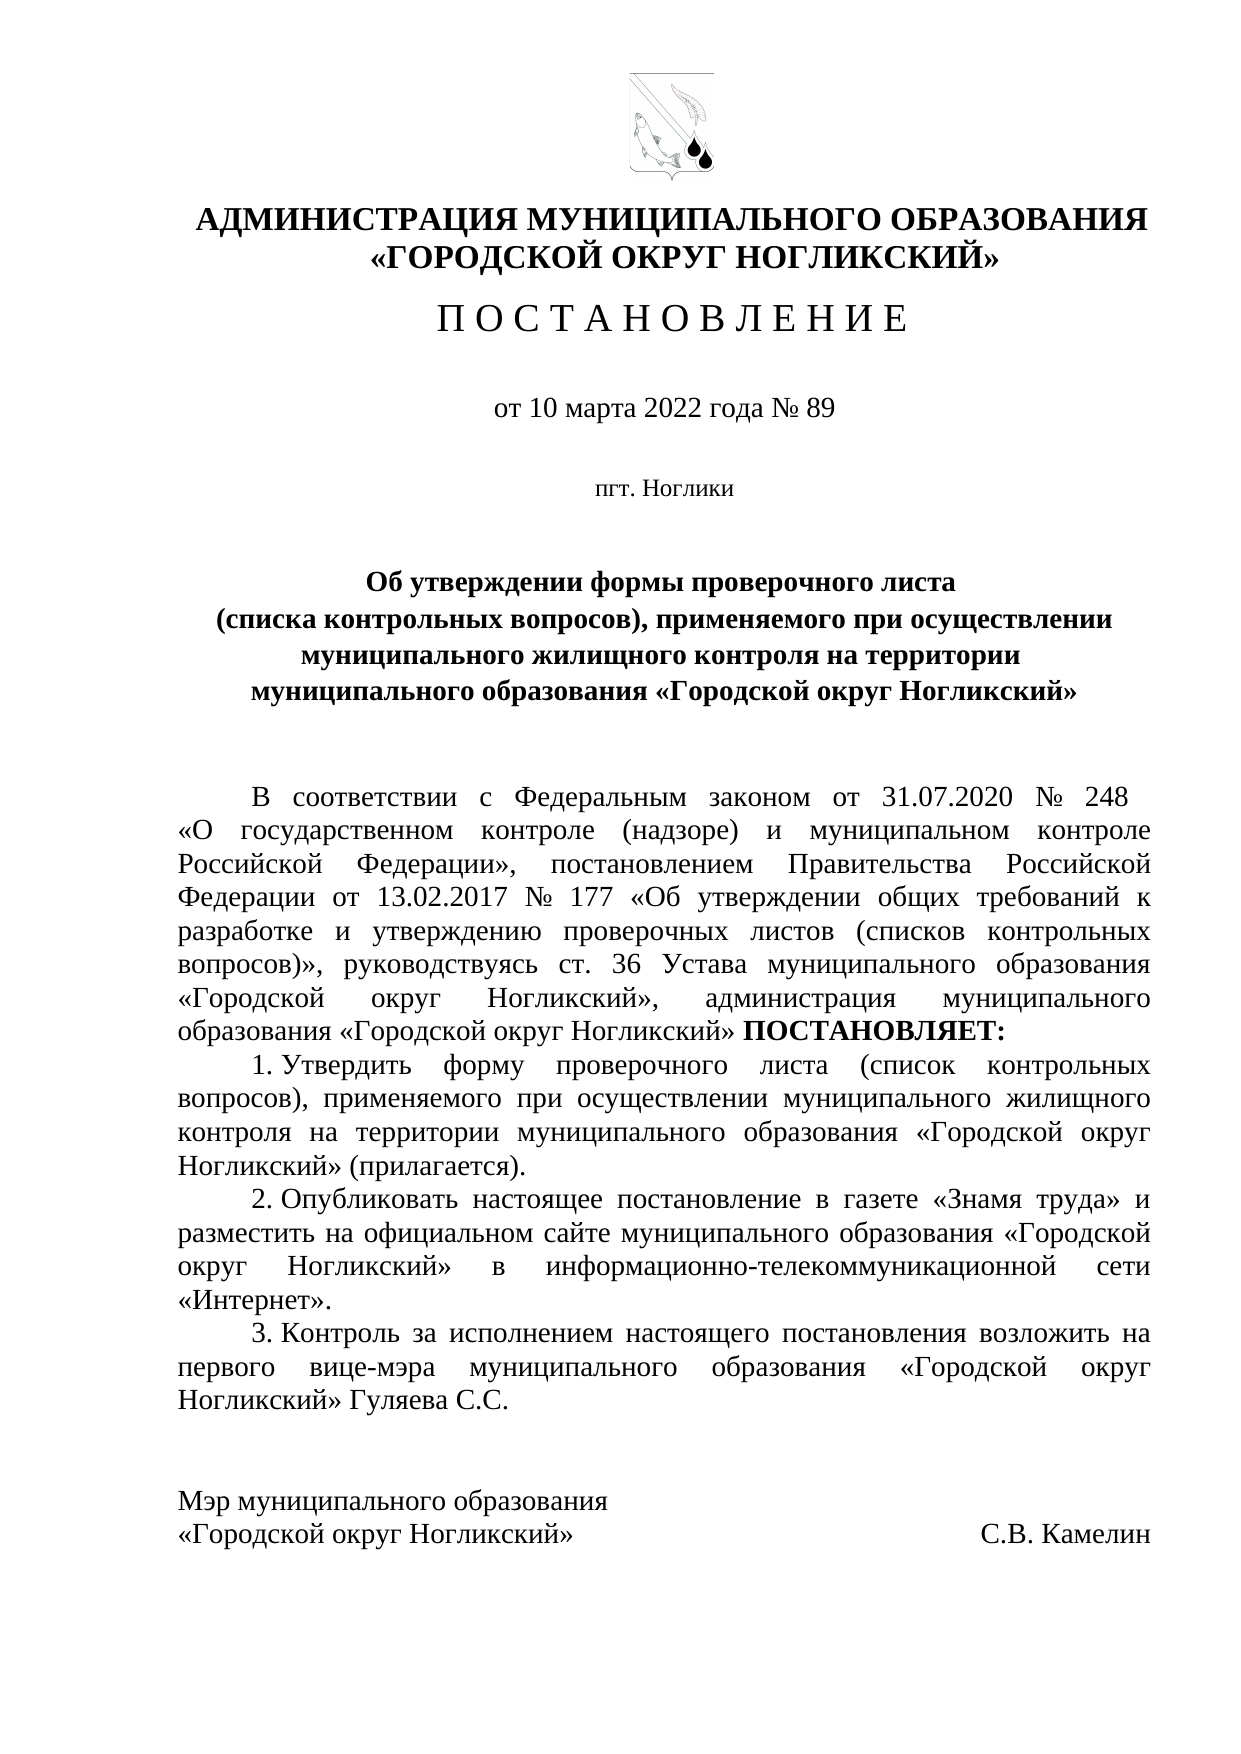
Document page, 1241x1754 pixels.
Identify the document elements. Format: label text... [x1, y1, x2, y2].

text В соответствии с Федеральным законом от 31.07.2020 № 248 «О государственном контроле (надзоре) и муниципальном контроле Российской Федерации», постановлением Правительства Российской Федерации от 13.02.2017 № 177 «Об утверждении общих требований к разработке и утверждению проверочных листов (списков контрольных вопросов)», руководствуясь ст. 36 Устава муниципального образования «Городской округ Ногликский», администрация муниципального образования «Городской округ Ногликский» ПОСТАНОВЛЯЕТ: [177, 779, 1152, 1047]
text Мэр муниципального образования [177, 1483, 1152, 1517]
list Опубликовать настоящее постановление в газете «Знамя труда» и разместить на официальном сайте муниципального образования «Городской округ Ногликский» в информационно-телекоммуникационной сети «Интернет». [177, 1181, 1152, 1315]
text Об утверждении формы проверочного листа (списка контрольных вопросов), применяемого при осуществлении муниципального жилищного контроля на территории муниципального образования «Городской округ Ногликский» [177, 564, 1152, 707]
list Контроль за исполнением настоящего постановления возложить на первого вице-мэра муниципального образования «Городской округ Ногликский» Гуляева С.С. [177, 1315, 1152, 1416]
text от № [177, 390, 1152, 423]
list Утвердить форму проверочного листа (список контрольных вопросов), применяемого при осуществлении муниципального жилищного контроля на территории муниципального образования «Городской округ Ногликский» (прилагается). [177, 1047, 1152, 1181]
table_header АДМИНИСТРАЦИЯ МУНИЦИПАЛЬНОГО ОБРАЗОВАНИЯ «ГОРОДСКОЙ ОКРУГ НОГЛИКСКИЙ» П О С Т А Н О В Л Е Н И Е [177, 74, 1167, 340]
text пгт. Ноглики [177, 473, 1152, 502]
text «Городской округ Ногликский» С.В. Камелин [177, 1517, 1152, 1550]
picture [629, 73, 714, 181]
